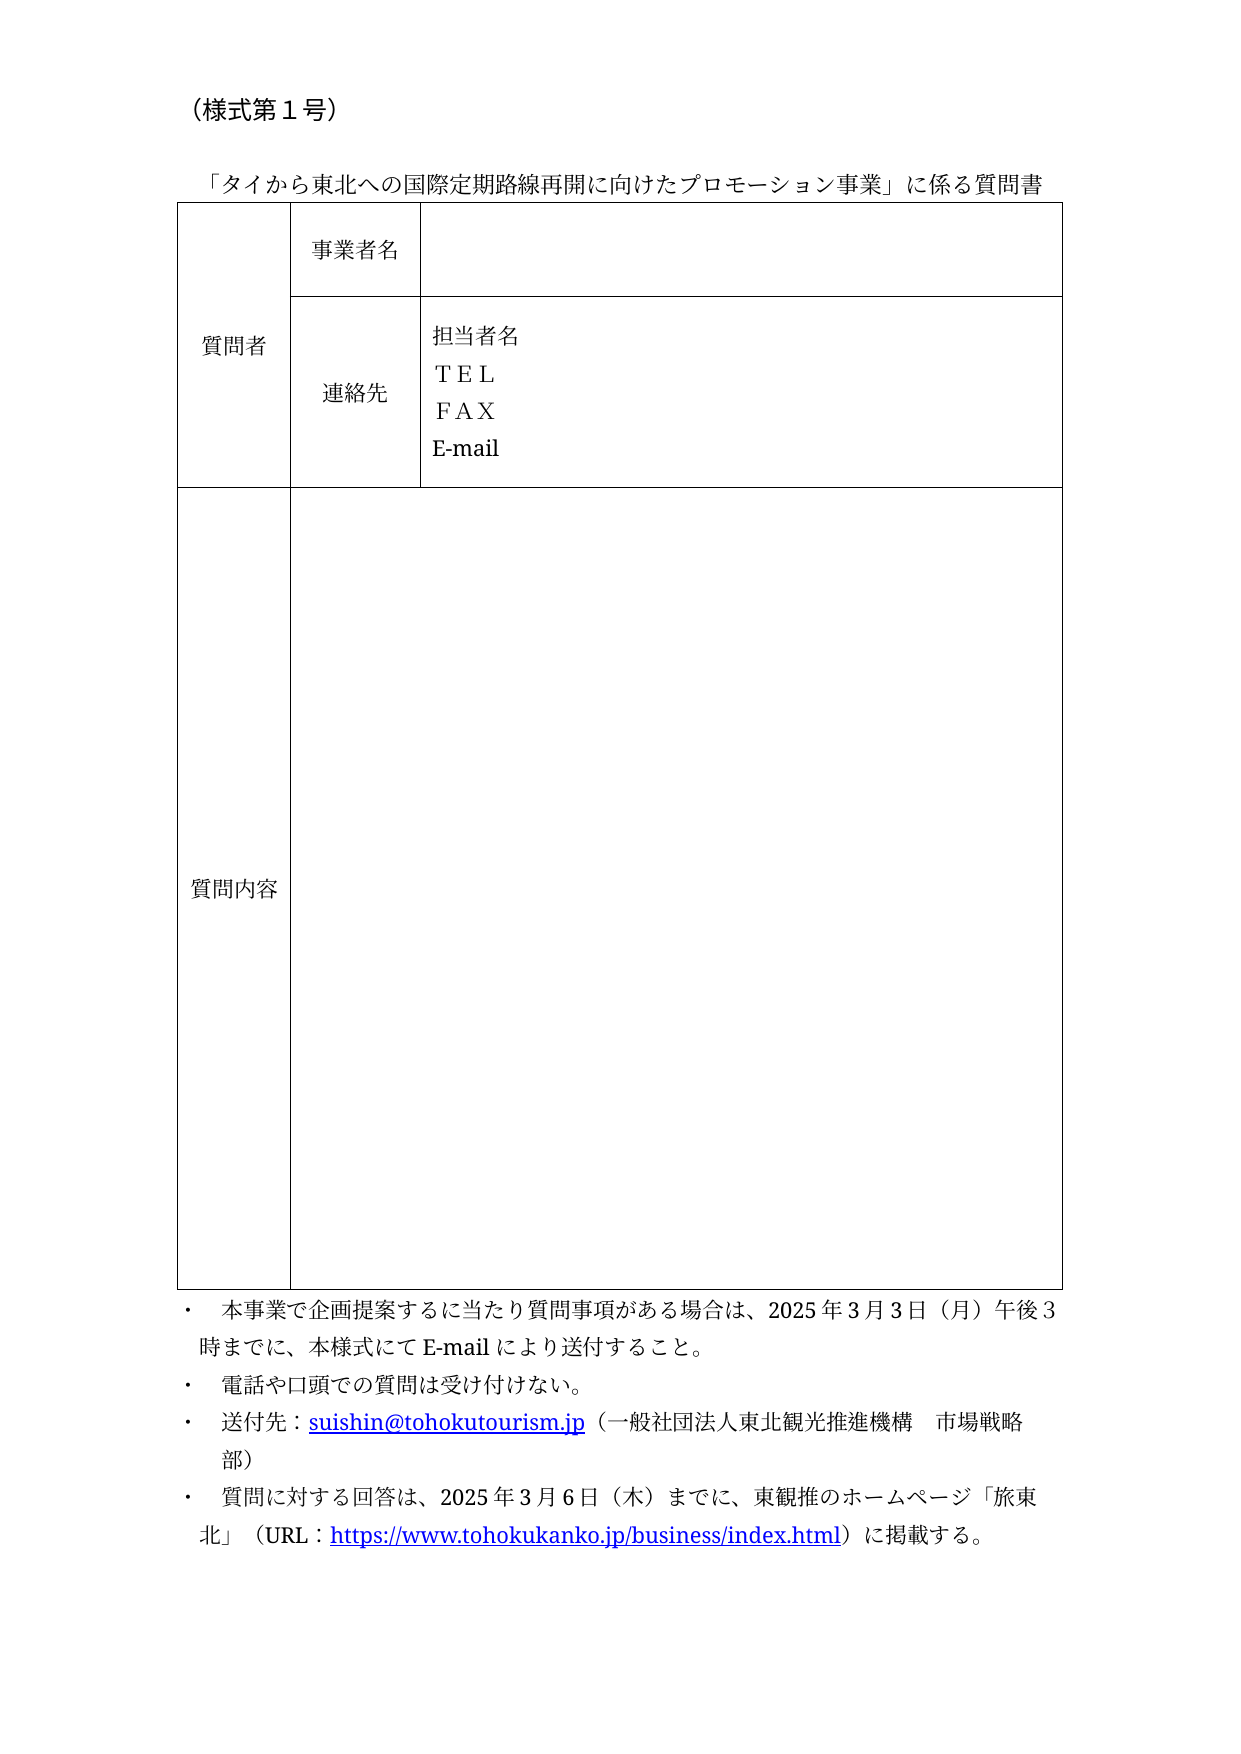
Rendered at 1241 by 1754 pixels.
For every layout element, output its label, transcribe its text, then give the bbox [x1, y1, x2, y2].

table_cell [291, 488, 1062, 1289]
text 「タイから東北への国際定期路線再開に向けたプロモーション事業」に係る質問書 [177, 164, 1063, 202]
table_header [421, 203, 1062, 296]
text ・ 送付先：suishin@tohokutourism.jp（一般社団法人東北観光推進機構 市場戦略部） [177, 1402, 1063, 1477]
table_header 事業者名 [291, 203, 420, 296]
text ・ 本事業で企画提案するに当たり質問事項がある場合は、2025年3月3日（月）午後３時までに、本様式にてE-mail により送付すること。 [177, 1290, 1063, 1365]
table_header 質問者 [178, 203, 290, 487]
text ・ 質問に対する回答は、2025年3月6日（木）までに、東観推のホームページ「旅東北」（URL：https://www.tohokukanko.jp/business/index.html）に掲載する。 [177, 1477, 1063, 1552]
table_cell 質問内容 [178, 488, 290, 1289]
table_cell 担当者名 ＴＥＬ ＦＡＸ E-mail [421, 297, 1062, 487]
text ・ 電話や口頭での質問は受け付けない。 [177, 1365, 1063, 1402]
subtitle （様式第１号） [177, 89, 1063, 127]
table_cell 連絡先 [291, 297, 420, 487]
